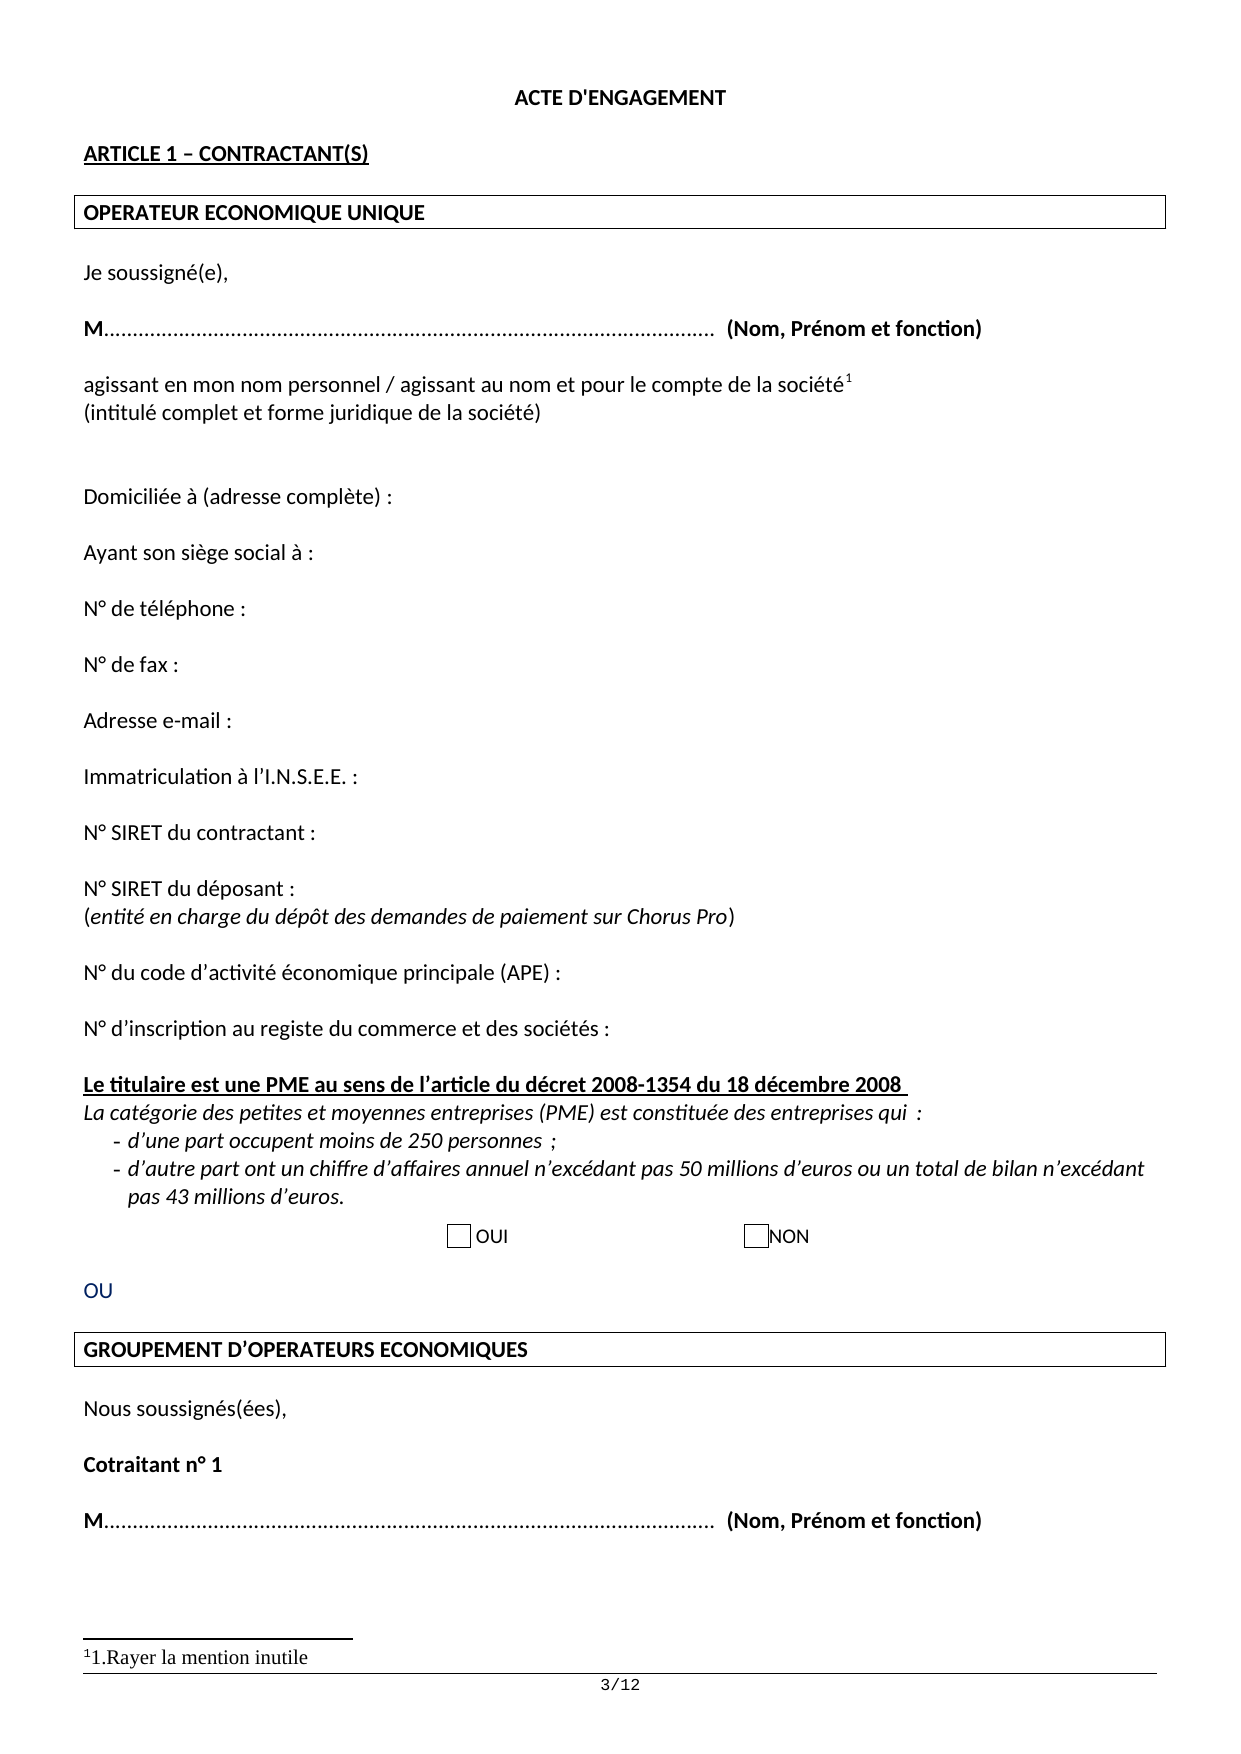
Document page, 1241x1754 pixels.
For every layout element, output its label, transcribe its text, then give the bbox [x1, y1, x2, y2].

text Adresse e-mail : [83, 706, 1157, 734]
text Ayant son siège social à : [83, 538, 1157, 566]
text M.......................................................................................................... (Nom, Prénom et fonction) [83, 1507, 1157, 1535]
text Le titulaire est une PME au sens de l’article du décret 2008-1354 du 18 décembre 2008 [83, 1070, 1157, 1098]
text N° de fax : [83, 650, 1157, 678]
text N° SIRET du contractant : [83, 818, 1157, 846]
text M.......................................................................................................... (Nom, Prénom et fonction) [83, 314, 1157, 342]
text OU [83, 1276, 1157, 1304]
text N° d’inscription au registe du commerce et des sociétés : [83, 1014, 1157, 1042]
text ACTE D'ENGAGEMENT [83, 83, 1157, 111]
text OUI NON [98, 1223, 1157, 1248]
text Cotraitant n° 1 [83, 1451, 1157, 1479]
text Je soussigné(e), [83, 258, 1157, 286]
text (intitulé complet et forme juridique de la société) [83, 398, 1157, 426]
text Immatriculation à l’I.N.S.E.E. : [83, 762, 1157, 790]
text agissant en mon nom personnel / agissant au nom et pour le compte de la société [83, 370, 1157, 398]
list d’autre part ont un chiffre d’affaires annuel n’excédant pas 50 millions d’euros ou un total de bilan n’excédant pas 43 millions d’euros. [113, 1154, 1157, 1210]
text (entité en charge du dépôt des demandes de paiement sur Chorus Pro) [83, 902, 1157, 930]
text ARTICLE 1 – CONTRACTANT(S) [83, 139, 1157, 167]
text OPERATEUR ECONOMIQUE UNIQUE [75, 196, 1165, 228]
text N° de téléphone : [83, 594, 1157, 622]
text La catégorie des petites et moyennes entreprises (PME) est constituée des entreprises qui : [83, 1098, 1157, 1126]
list d’une part occupent moins de 250 personnes ; [113, 1126, 1157, 1154]
text Nous soussignés(ées), [83, 1394, 1157, 1423]
text N° du code d’activité économique principale (APE) : [83, 958, 1157, 986]
text Domiciliée à (adresse complète) : [83, 482, 1157, 510]
text GROUPEMENT D’OPERATEURS ECONOMIQUES [75, 1333, 1165, 1366]
text N° SIRET du déposant : [83, 874, 1157, 902]
